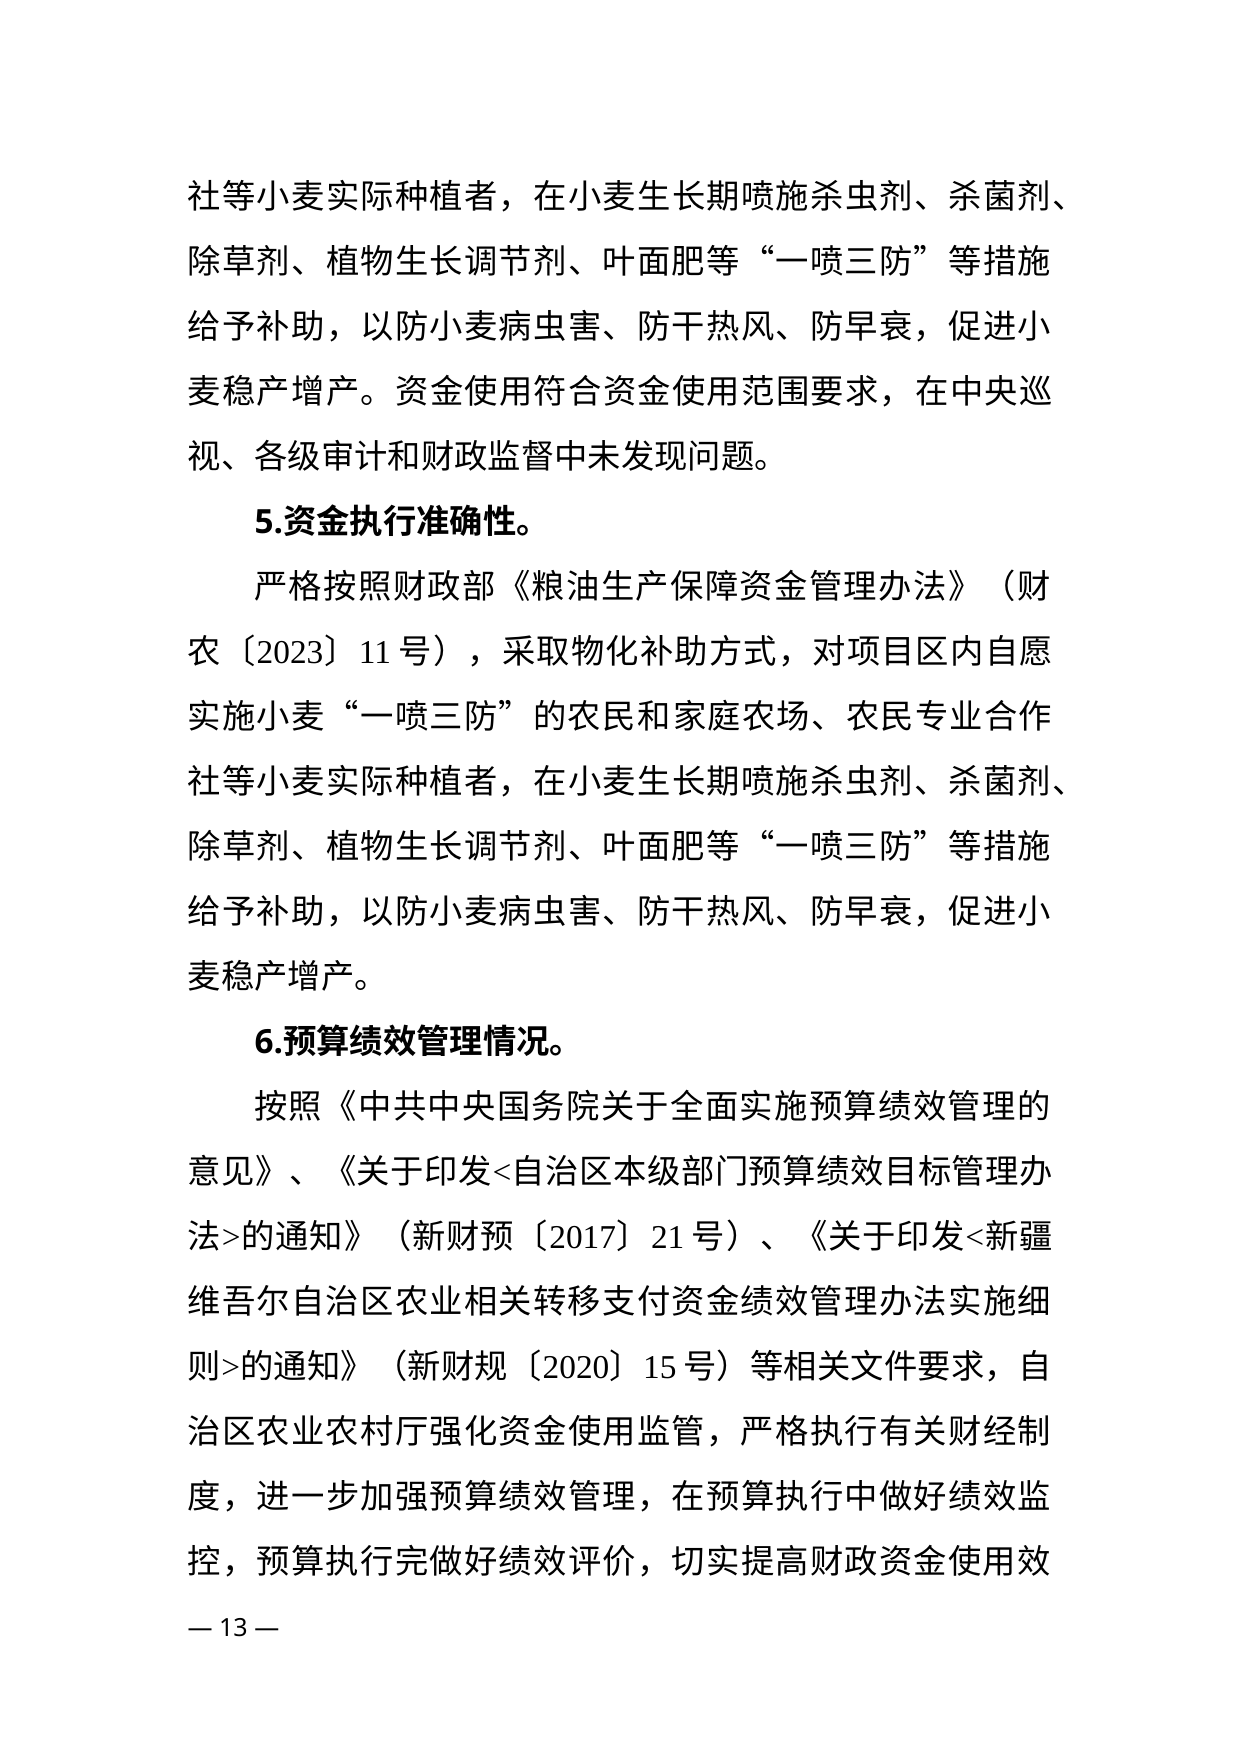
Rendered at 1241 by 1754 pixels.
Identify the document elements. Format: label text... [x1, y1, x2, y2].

text 6.预算绩效管理情况。 [187, 1007, 1053, 1072]
text 5.资金执行准确性。 [187, 487, 1053, 552]
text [187, 162, 1053, 487]
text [187, 1072, 1053, 1592]
text 严格按照财政部《粮油生产保障资金管理办法》（财农〔2023〕11号），采取物化补助方式，对项目区内自愿实施小麦“一喷三防”的农民和家庭农场、农民专业合作社等小麦实际种植者，在小麦生长期喷施杀虫剂、杀菌剂、除草剂、植物生长调节剂、叶面肥等“一喷三防”等措施给予补助，以防小麦病虫害、防干热风、防早衰，促进小麦稳产增产。 [187, 552, 1053, 1007]
